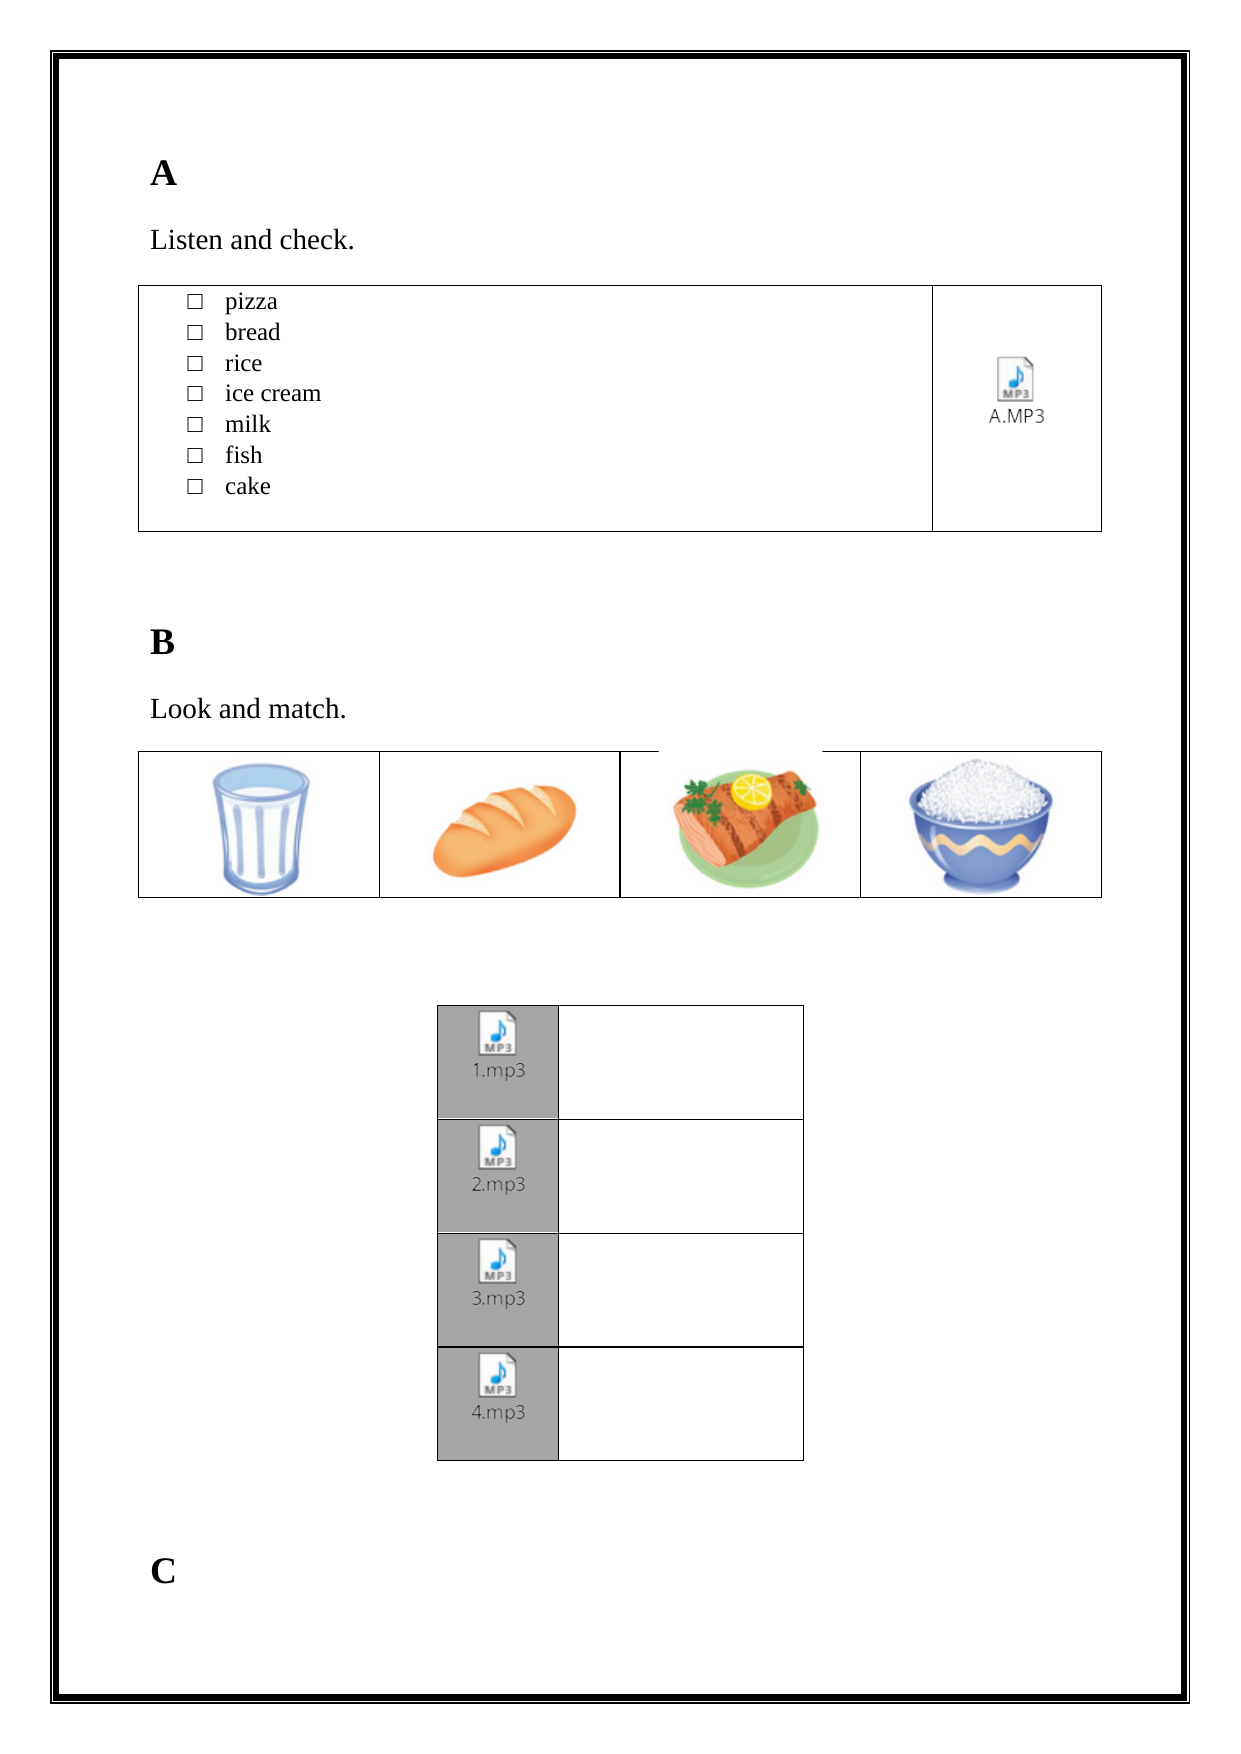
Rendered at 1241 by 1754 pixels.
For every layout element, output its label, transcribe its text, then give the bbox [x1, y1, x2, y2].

table_header [139, 752, 379, 897]
table_cell [559, 1120, 803, 1232]
table_header [933, 286, 1101, 531]
table_cell [438, 1348, 558, 1460]
text Listen and check. [150, 222, 1090, 256]
table_header [823, 752, 860, 897]
table_cell [559, 1234, 803, 1346]
picture [899, 753, 1064, 895]
text C [150, 1548, 1090, 1592]
picture [421, 752, 579, 896]
picture [177, 752, 342, 896]
text A [150, 150, 1090, 193]
table_cell [559, 1348, 803, 1460]
table_header [438, 1006, 558, 1118]
table_header pizza bread rice ice cream milk fish cake [139, 286, 932, 531]
table_cell [438, 1120, 558, 1232]
table_header [380, 752, 619, 897]
table_header [621, 752, 658, 897]
text B [150, 619, 1090, 662]
table_header [559, 1006, 803, 1118]
picture [658, 751, 823, 897]
table_cell [438, 1234, 558, 1346]
table_header [861, 752, 1101, 897]
text Look and match. [150, 691, 1090, 725]
